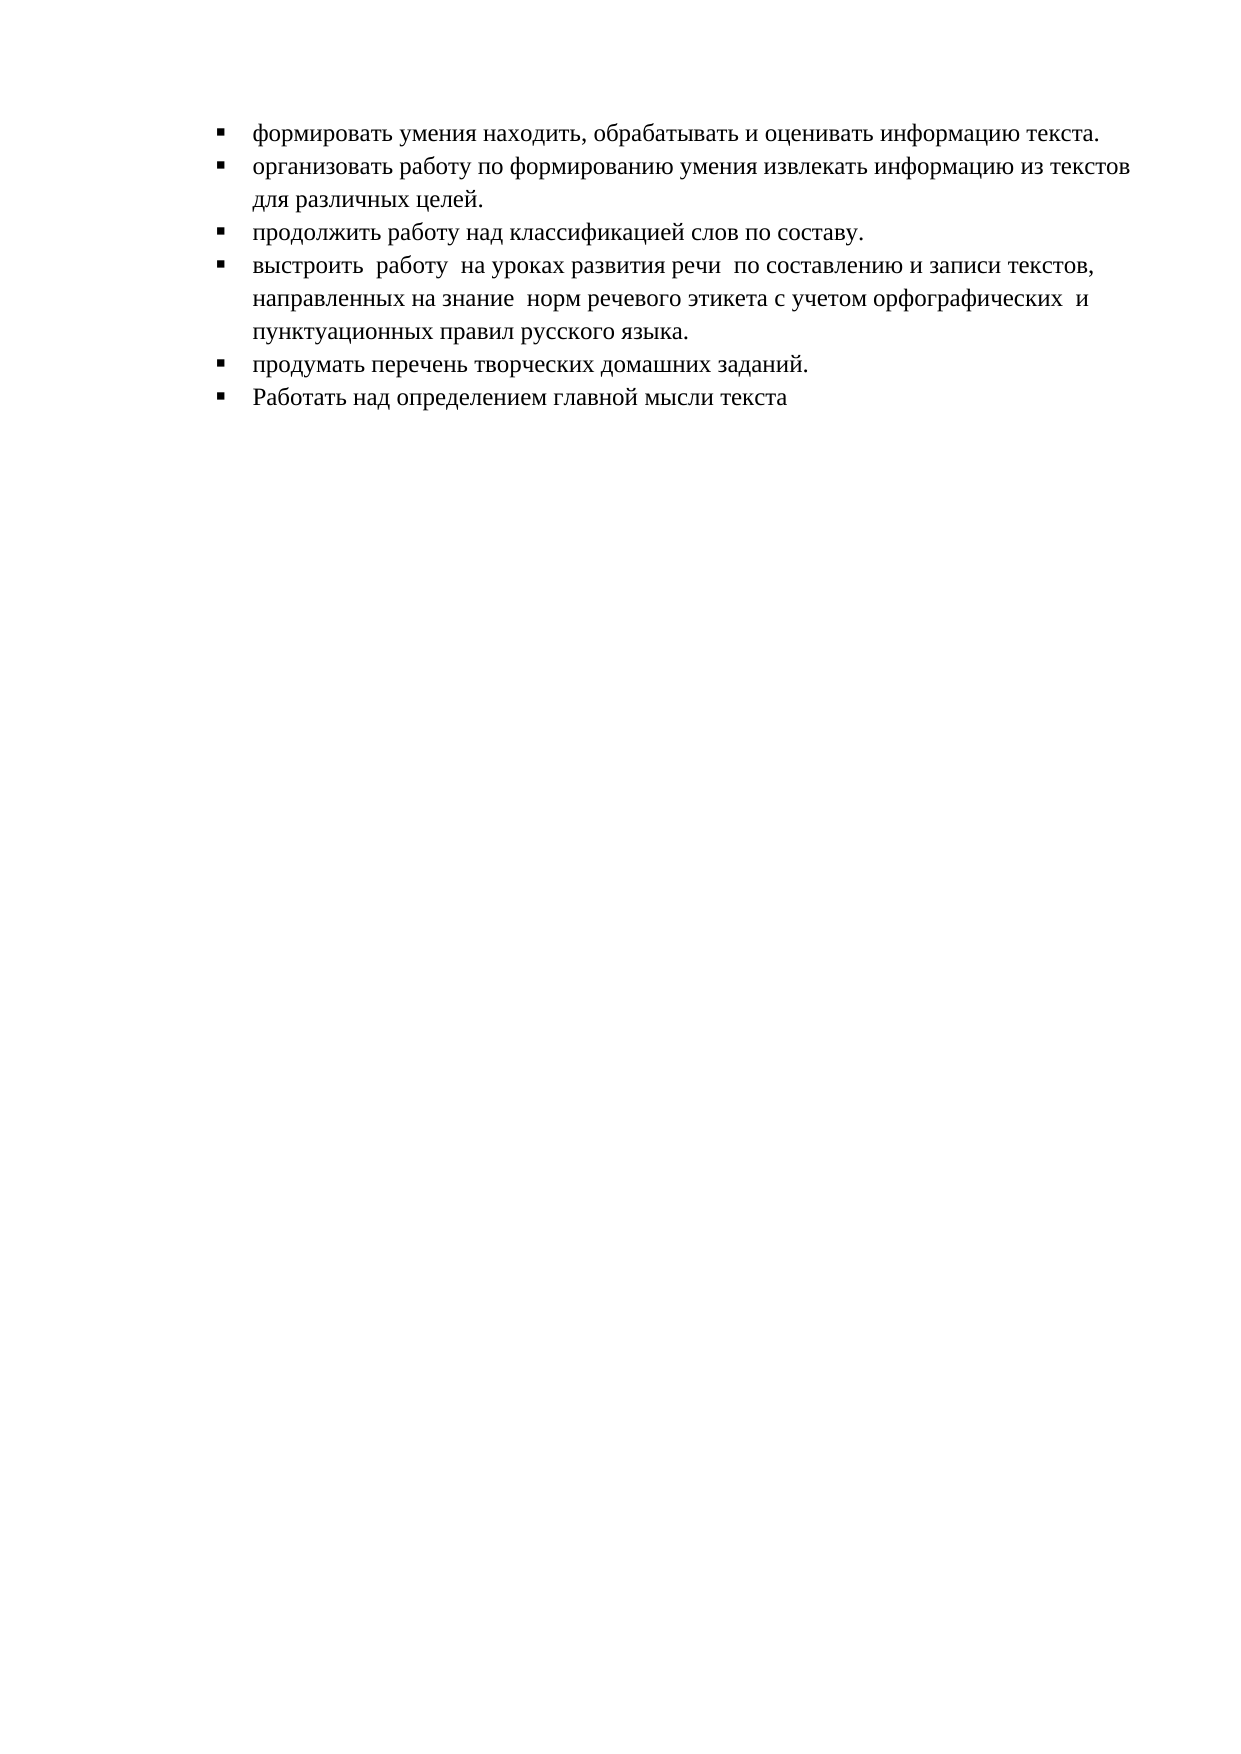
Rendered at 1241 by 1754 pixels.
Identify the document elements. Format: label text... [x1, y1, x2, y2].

list выстроить работу на уроках развития речи по составлению и записи текстов, направленных на знание норм речевого этикета с учетом орфографических и пунктуационных правил русского языка. [215, 250, 1152, 345]
list продолжить работу над классификацией слов по составу. [215, 217, 1152, 246]
list организовать работу по формированию умения извлекать информацию из текстов для различных целей. [215, 151, 1152, 213]
list Работать над определением главной мысли текста [215, 382, 1152, 411]
list продумать перечень творческих домашних заданий. [215, 349, 1152, 378]
list формировать умения находить, обрабатывать и оценивать информацию текста. [215, 118, 1152, 147]
